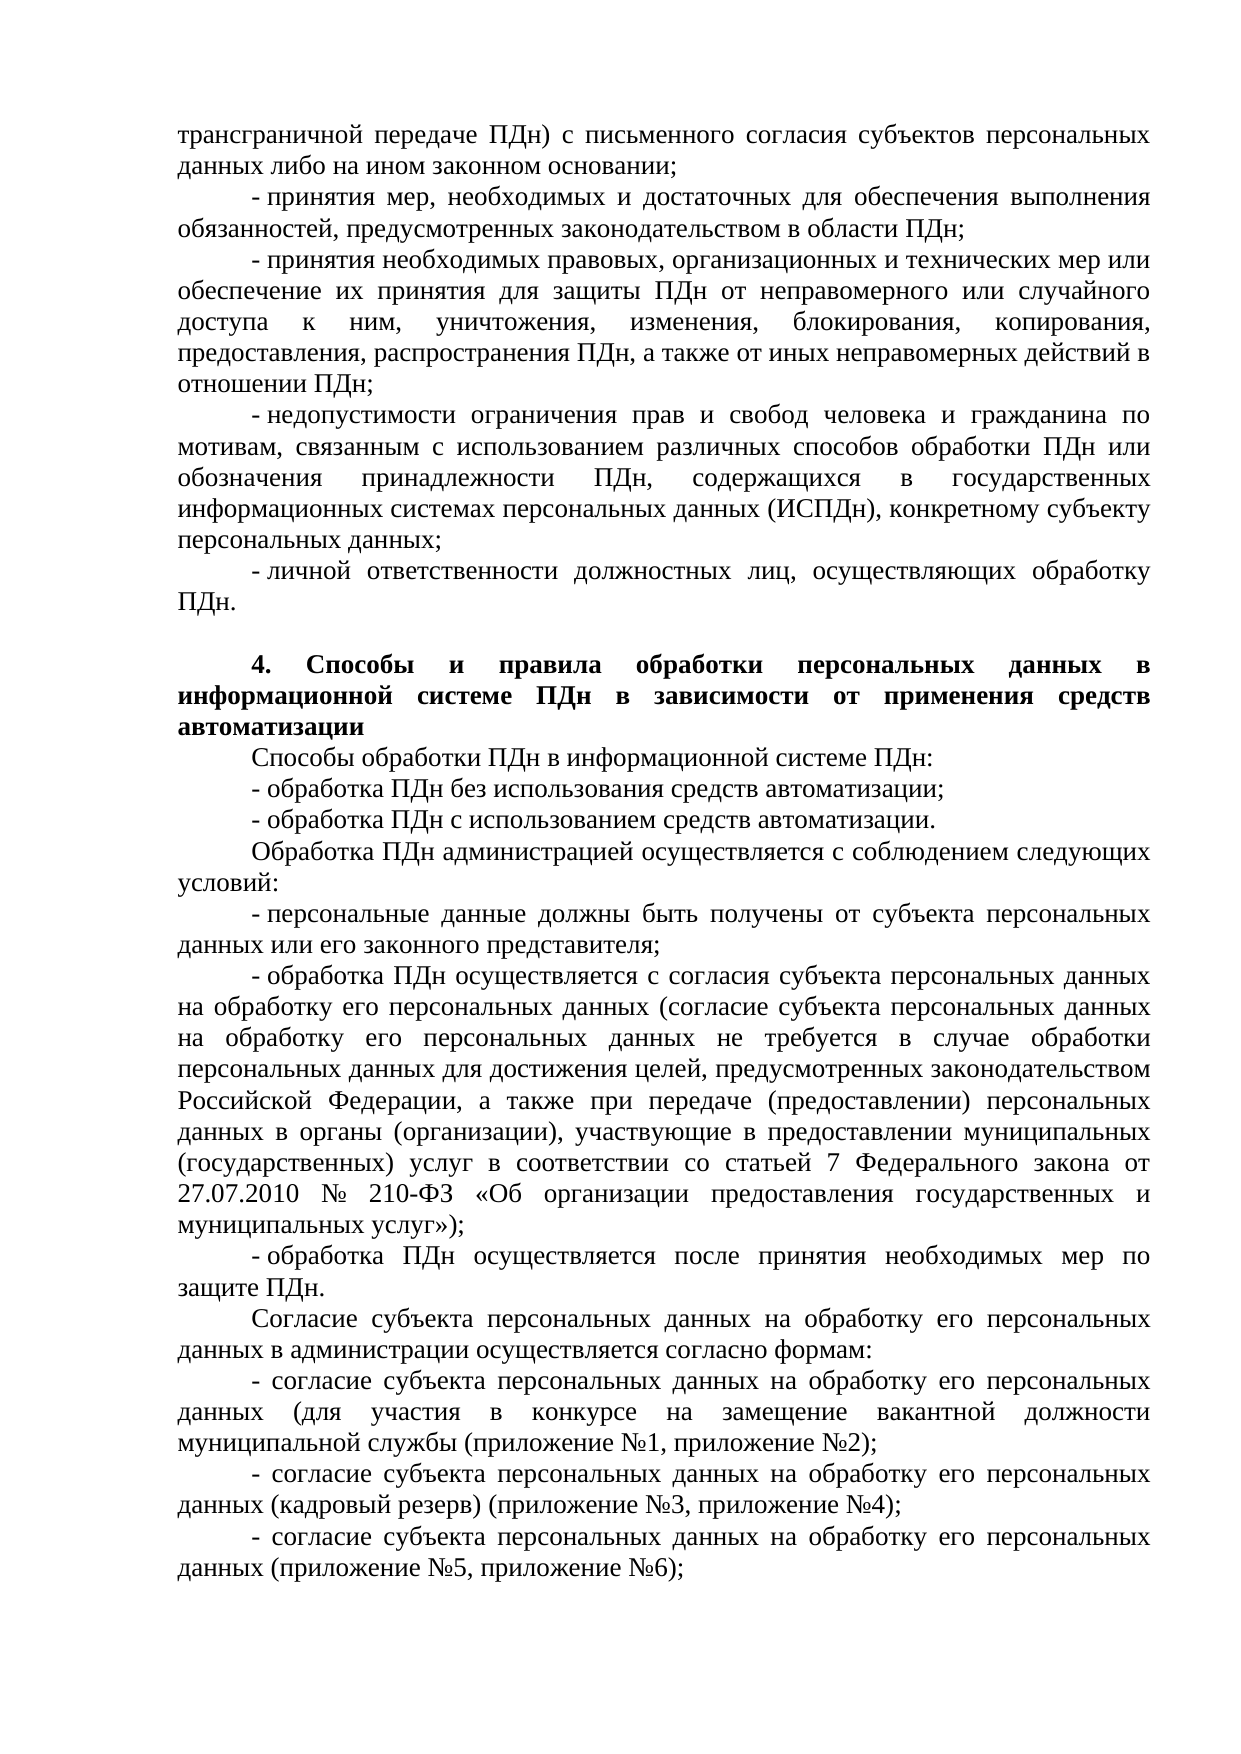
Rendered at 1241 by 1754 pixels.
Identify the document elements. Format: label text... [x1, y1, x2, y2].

text - согласие субъекта персональных данных на обработку его персональных данных (кадровый резерв) (приложение №3, приложение №4); [177, 1457, 1152, 1520]
text 4. Способы и правила обработки персональных данных в информационной системе ПДн в зависимости от применения средств автоматизации [177, 648, 1152, 741]
text - согласие субъекта персональных данных на обработку его персональных данных (приложение №5, приложение №6); [177, 1520, 1152, 1582]
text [177, 118, 1152, 181]
text - персональные данные должны быть получены от субъекта персональных данных или его законного представителя; [177, 897, 1152, 959]
text Обработка ПДн администрацией осуществляется с соблюдением следующих условий: [177, 834, 1152, 897]
text - недопустимости ограничения прав и свобод человека и гражданина по мотивам, связанным с использованием различных способов обработки ПДн или обозначения принадлежности ПДн, содержащихся в государственных информационных системах персональных данных (ИСПДн), конкретному субъекту персональных данных; [177, 398, 1152, 554]
text - принятия необходимых правовых, организационных и технических мер или обеспечение их принятия для защиты ПДн от неправомерного или случайного доступа к ним, уничтожения, изменения, блокирования, копирования, предоставления, распространения ПДн, а также от иных неправомерных действий в отношении ПДн; [177, 243, 1152, 398]
text - обработка ПДн осуществляется после принятия необходимых мер по защите ПДн. [177, 1239, 1152, 1302]
text - согласие субъекта персональных данных на обработку его персональных данных (для участия в конкурсе на замещение вакантной должности муниципальной службы (приложение №1, приложение №2); [177, 1364, 1152, 1457]
text - обработка ПДн осуществляется с согласия субъекта персональных данных на обработку его персональных данных (согласие субъекта персональных данных на обработку его персональных данных не требуется в случае обработки персональных данных для достижения целей, предусмотренных законодательством Российской Федерации, а также при передаче (предоставлении) персональных данных в органы (организации), участвующие в предоставлении муниципальных (государственных) услуг в соответствии со статьей 7 Федерального закона от 27.07.2010 № 210-ФЗ «Об организации предоставления государственных и муниципальных услуг»); [177, 959, 1152, 1239]
text Способы обработки ПДн в информационной системе ПДн: [177, 741, 1152, 772]
text - принятия мер, необходимых и достаточных для обеспечения выполнения обязанностей, предусмотренных законодательством в области ПДн; [177, 181, 1152, 243]
text - личной ответственности должностных лиц, осуществляющих обработку ПДн. [177, 554, 1152, 617]
text - обработка ПДн без использования средств автоматизации; [177, 772, 1152, 803]
text - обработка ПДн с использованием средств автоматизации. [177, 803, 1152, 834]
text Согласие субъекта персональных данных на обработку его персональных данных в администрации осуществляется согласно формам: [177, 1302, 1152, 1364]
